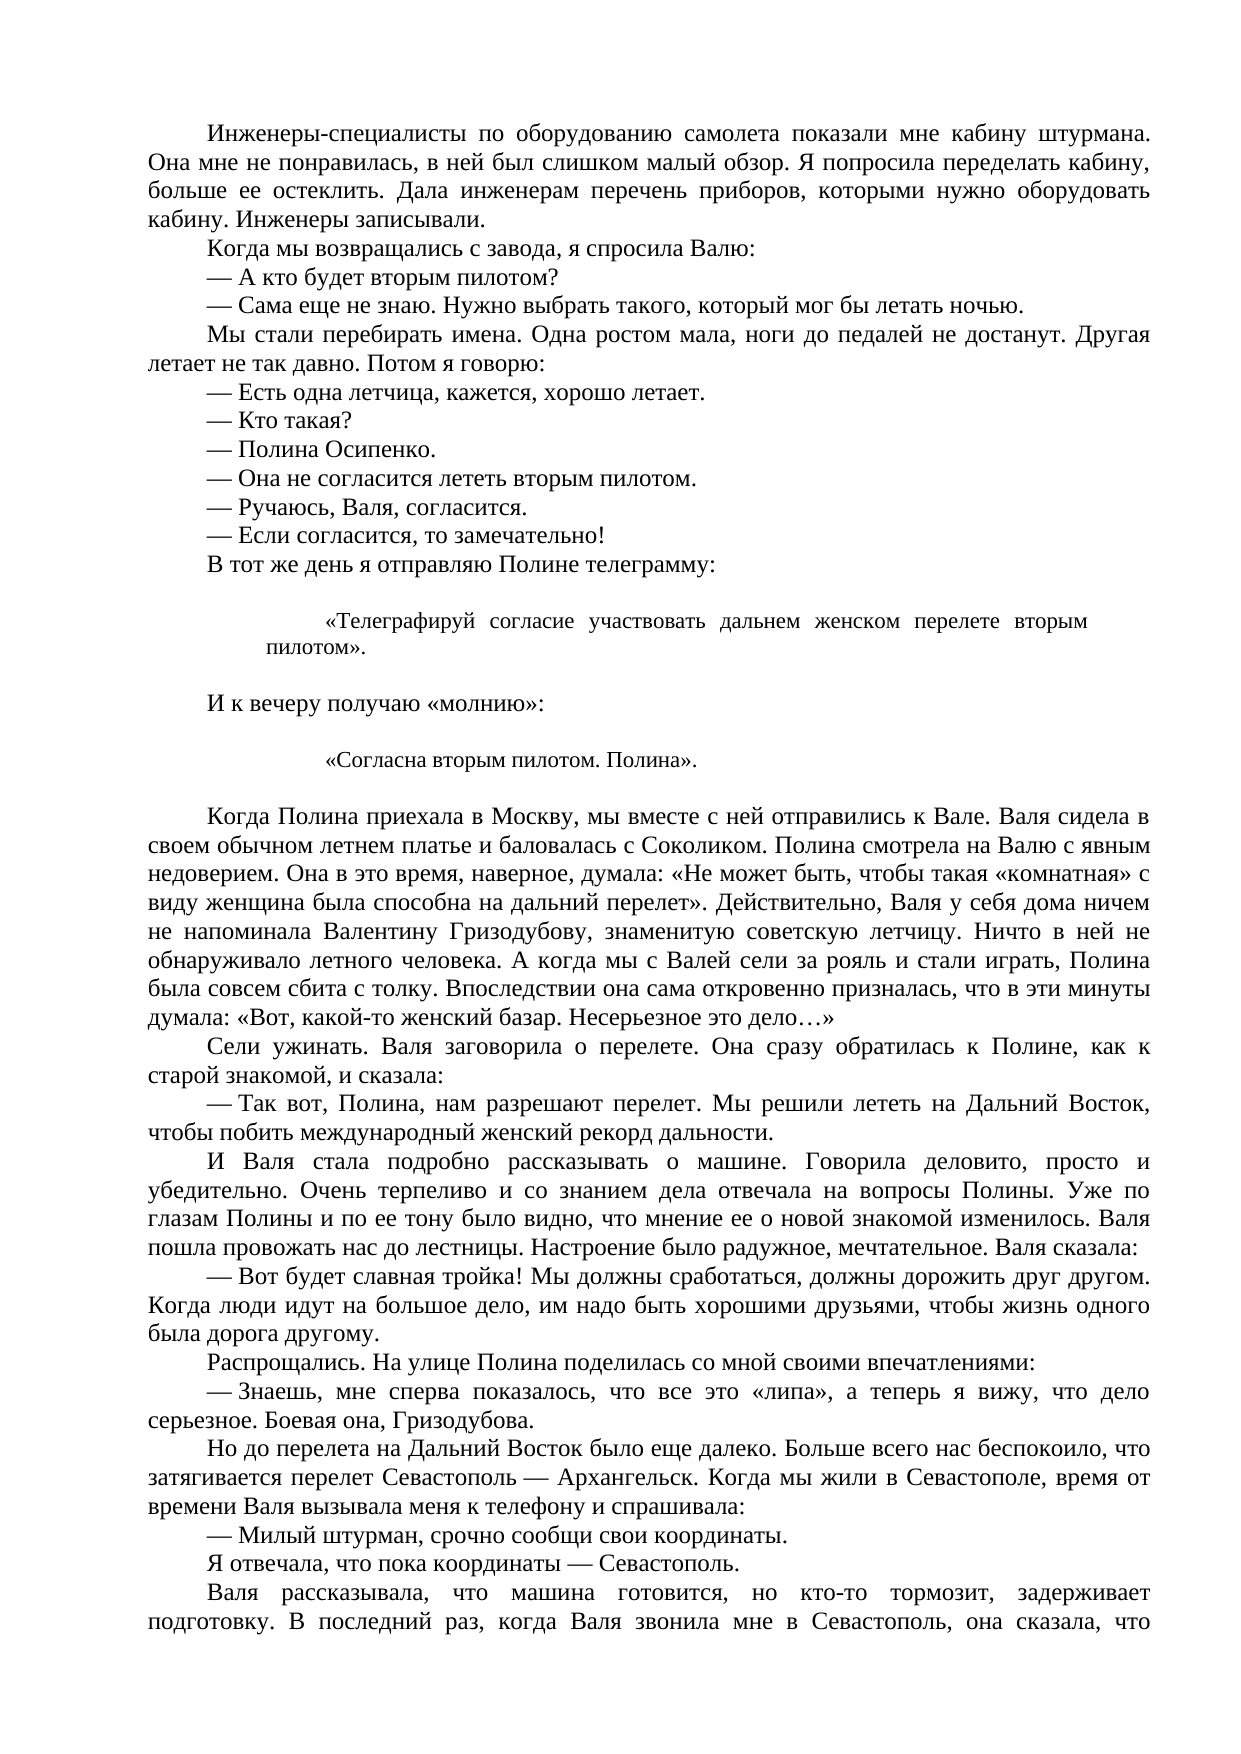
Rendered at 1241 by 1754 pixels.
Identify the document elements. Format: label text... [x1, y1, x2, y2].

text — Кто такая? [148, 406, 1152, 434]
text — Есть одна летчица, кажется, хорошо летает. [148, 377, 1152, 406]
text «Согласна вторым пилотом. Полина». [266, 746, 1089, 772]
text «Телеграфируй согласие участвовать дальнем женском перелете вторым пилотом». [266, 607, 1089, 659]
text Распрощались. На улице Полина поделилась со мной своими впечатлениями: [148, 1347, 1152, 1376]
text — Так вот, Полина, нам разрешают перелет. Мы решили лететь на Дальний Восток, чтобы побить международный женский рекорд дальности. [148, 1088, 1152, 1146]
text — Знаешь, мне сперва показалось, что все это «липа», а теперь я вижу, что дело серьезное. Боевая она, Гризодубова. [148, 1376, 1152, 1433]
text В тот же день я отправляю Полине телеграмму: [148, 549, 1152, 578]
text Когда Полина приехала в Москву, мы вместе с ней отправились к Вале. Валя сидела в своем обычном летнем платье и баловалась с Соколиком. Полина смотрела на Валю с явным недоверием. Она в это время, наверное, думала: «Не может быть, чтобы такая «комнатная» с виду женщина была способна на дальний перелет». Действительно, Валя у себя дома ничем не напоминала Валентину Гризодубову, знаменитую советскую летчицу. Ничто в ней не обнаруживало летного человека. А когда мы с Валей сели за рояль и стали играть, Полина была совсем сбита с толку. Впоследствии она сама откровенно призналась, что в эти минуты думала: «Вот, какой-то женский базар. Несерьезное это дело…» [148, 801, 1152, 1031]
text — Полина Осипенко. [148, 434, 1152, 463]
text — Ручаюсь, Валя, согласится. [148, 492, 1152, 521]
text Я отвечала, что пока координаты — Севастополь. [148, 1548, 1152, 1577]
text Мы стали перебирать имена. Одна ростом мала, ноги до педалей не достанут. Другая летает не так давно. Потом я говорю: [148, 319, 1152, 377]
text И к вечеру получаю «молнию»: [148, 688, 1152, 717]
text — Она не согласится лететь вторым пилотом. [148, 463, 1152, 492]
text — Если согласится, то замечательно! [148, 521, 1152, 549]
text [148, 1577, 1152, 1635]
text Сели ужинать. Валя заговорила о перелете. Она сразу обратилась к Полине, как к старой знакомой, и сказала: [148, 1031, 1152, 1088]
text Инженеры-специалисты по оборудованию самолета показали мне кабину штурмана. Она мне не понравилась, в ней был слишком малый обзор. Я попросила переделать кабину, больше ее остеклить. Дала инженерам перечень приборов, которыми нужно оборудовать кабину. Инженеры записывали. [148, 118, 1152, 233]
text Но до перелета на Дальний Восток было еще далеко. Больше всего нас беспокоило, что затягивается перелет Севастополь — Архангельск. Когда мы жили в Севастополе, время от времени Валя вызывала меня к телефону и спрашивала: [148, 1433, 1152, 1520]
text — Сама еще не знаю. Нужно выбрать такого, который мог бы летать ночью. [148, 291, 1152, 319]
text — Милый штурман, срочно сообщи свои координаты. [148, 1520, 1152, 1548]
text Когда мы возвращались с завода, я спросила Валю: [148, 233, 1152, 262]
text И Валя стала подробно рассказывать о машине. Говорила деловито, просто и убедительно. Очень терпеливо и со знанием дела отвечала на вопросы Полины. Уже по глазам Полины и по ее тону было видно, что мнение ее о новой знакомой изменилось. Валя пошла провожать нас до лестницы. Настроение было радужное, мечтательное. Валя сказала: [148, 1146, 1152, 1261]
text — А кто будет вторым пилотом? [148, 262, 1152, 291]
text — Вот будет славная тройка! Мы должны сработаться, должны дорожить друг другом. Когда люди идут на большое дело, им надо быть хорошими друзьями, чтобы жизнь одного была дорога другому. [148, 1261, 1152, 1347]
